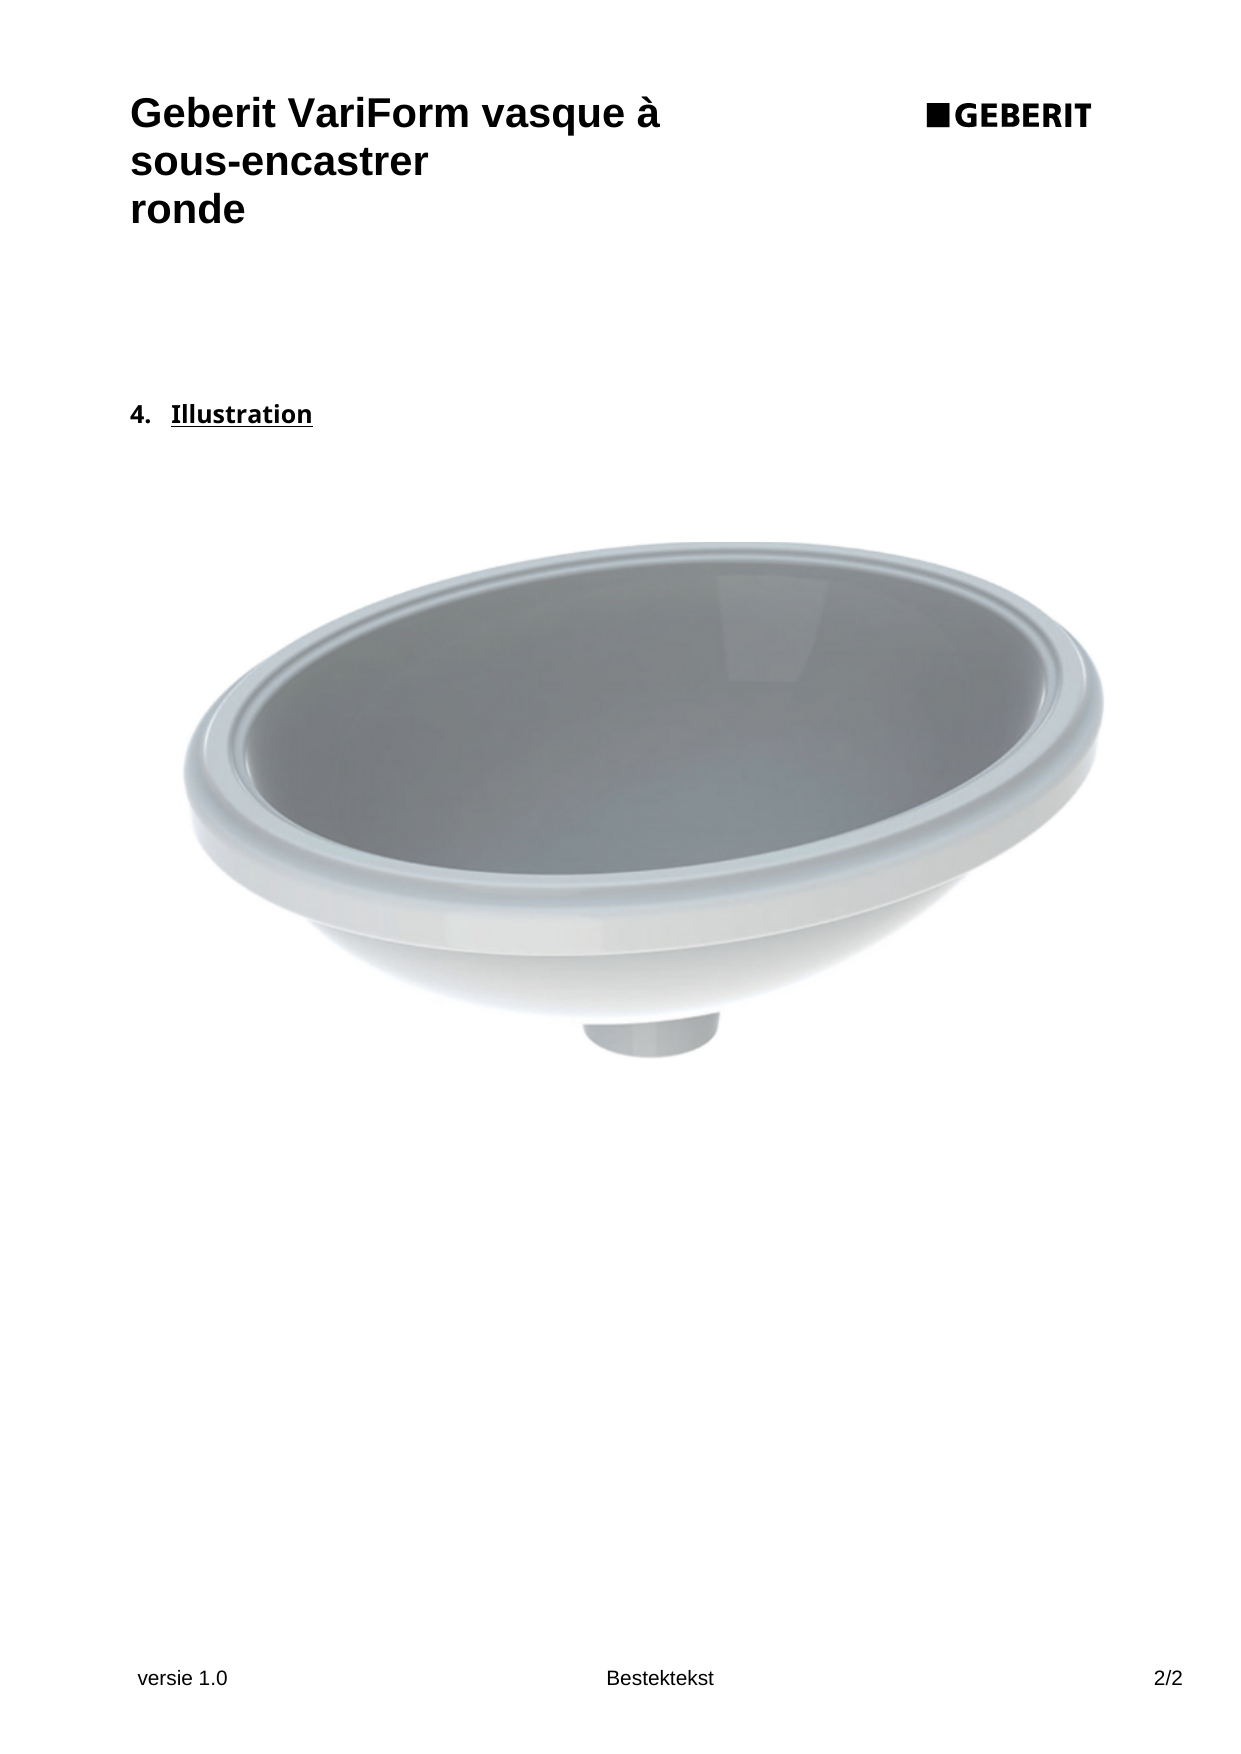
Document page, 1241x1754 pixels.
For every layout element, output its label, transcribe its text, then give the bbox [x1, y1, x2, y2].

picture [129, 542, 1111, 1076]
picture [926, 102, 1092, 128]
subtitle Illustration [130, 397, 1110, 431]
